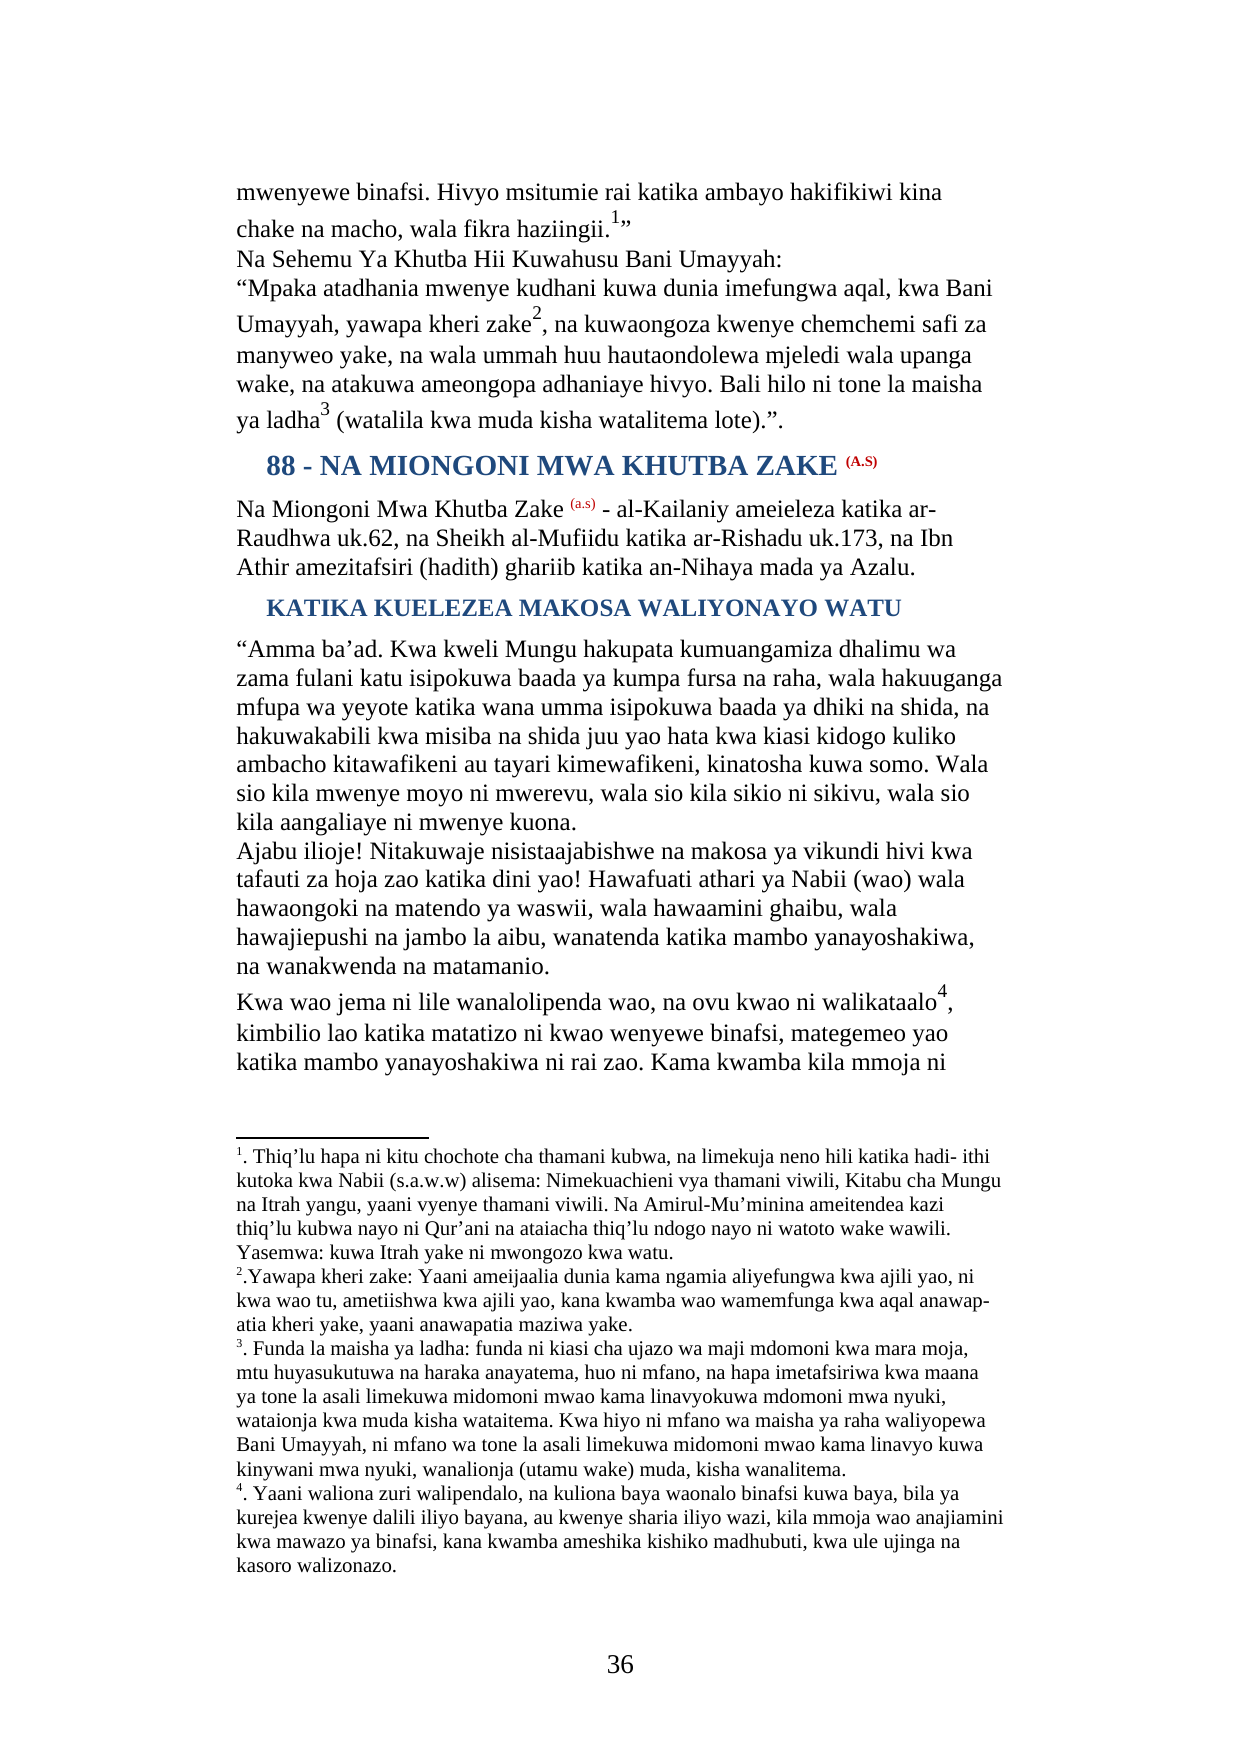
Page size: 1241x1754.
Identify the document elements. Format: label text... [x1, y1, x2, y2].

text “Amma ba’ad. Kwa kweli Mungu hakupata kumuangamiza dhalimu wa zama fulani katu isipokuwa baada ya kumpa fursa na raha, wala hakuuganga mfupa wa yeyote katika wana umma isipokuwa baada ya dhiki na shida, na hakuwakabili kwa misiba na shida juu yao hata kwa kiasi kidogo kuliko ambacho kitawafikeni au tayari kimewafikeni, kinatosha kuwa somo. Wala sio kila mwenye moyo ni mwerevu, wala sio kila sikio ni sikivu, wala sio kila aangaliaye ni mwenye kuona. [236, 634, 1004, 836]
text Kwa wao jema ni lile wanalolipenda wao, na ovu kwao ni walikataalo, kimbilio lao katika matatizo ni kwao wenyewe binafsi, mategemeo yao katika mambo yanayoshakiwa ni rai zao. Kama kwamba kila mmoja ni imamu wa nafsi yake, amejiamulia ayadhaniayo kuwa ndiyo tegemeo, na ni sababu thabiti.”. [236, 979, 1004, 1075]
text Ajabu ilioje! Nitakuwaje nisistaajabishwe na makosa ya vikundi hivi kwa tafauti za hoja zao katika dini yao! Hawafuati athari ya Nabii (wao) wala hawaongoki na matendo ya waswii, wala hawaamini ghaibu, wala hawajiepushi na jambo la aibu, wanatenda katika mambo yanayoshakiwa, na wanakwenda na matamanio. [236, 836, 1004, 979]
subtitle 88 - NA MIONGONI MWA KHUTBA ZAKE (A.S) [236, 448, 1004, 482]
text Na Sehemu Ya Khutba Hii Kuwahusu Bani Umayyah: [236, 244, 1004, 273]
text Kubalini udhuru wa msiye na hoja dhidi yake - naye ndimi - je sikuifanyia kazi kwenu thiq’lu kubwa! Na ninaiacha kwenu thiq’lu ndogo? Na nikasimika katika nyinyi bendera ya imani, na nimekusimasheni kwenye mipaka ya halali na haramu, na nikakuvisheni afya kutokana na uadilifu wangu, na nimekukukunjulieni mema kwa kauli yangu na vitendo vyangu, na nimekuonyesheni tabia njema za hali ya juu kutoka kwangu mimi mwenyewe binafsi. Hivyo msitumie rai katika ambayo hakifikiwi kina chake na macho, wala fikra haziingii.” [236, 177, 1004, 244]
subtitle KATIKA KUELEZEA MAKOSA WALIYONAYO WATU [236, 593, 1004, 622]
text “Mpaka atadhania mwenye kudhani kuwa dunia imefungwa aqal, kwa Bani Umayyah, yawapa kheri zake, na kuwaongoza kwenye chemchemi safi za manyweo yake, na wala ummah huu hautaondolewa mjeledi wala upanga wake, na atakuwa ameongopa adhaniaye hivyo. Bali hilo ni tone la maisha ya ladha (watalila kwa muda kisha watalitema lote).”. [236, 273, 1004, 436]
text Na Miongoni Mwa Khutba Zake (a.s) - al-Kailaniy ameieleza katika ar-Raudhwa uk.62, na Sheikh al-Mufiidu katika ar-Rishadu uk.173, na Ibn Athir amezitafsiri (hadith) ghariib katika an-Nihaya mada ya Azalu. [236, 494, 1004, 581]
